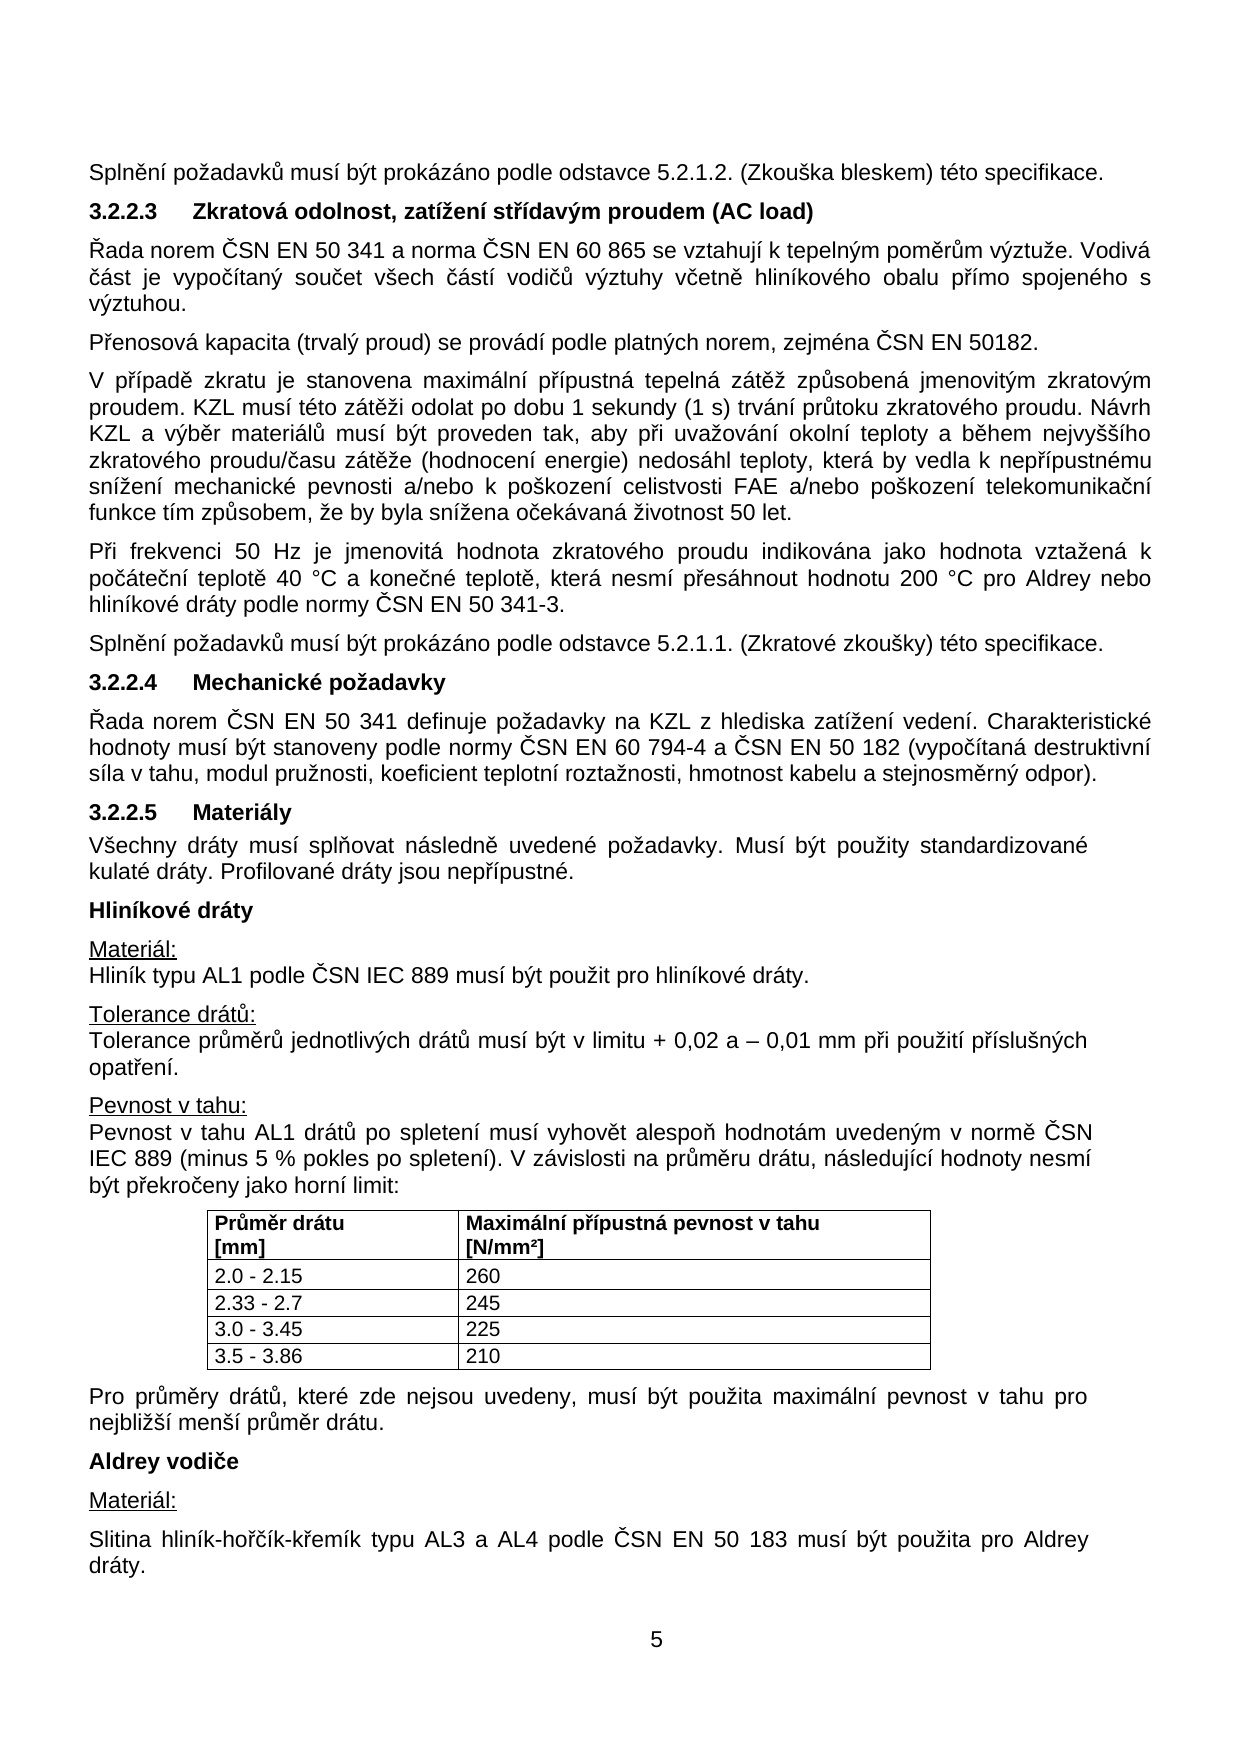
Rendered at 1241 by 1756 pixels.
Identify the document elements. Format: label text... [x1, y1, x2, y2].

table_cell 245 [459, 1290, 930, 1316]
subtitle Materiály [89, 799, 1240, 826]
text Tolerance drátů: [89, 1001, 1240, 1027]
text Pevnost v tahu: [89, 1093, 1240, 1119]
table_cell 225 [459, 1317, 930, 1342]
text Pro průměry drátů, které zde nejsou uvedeny, musí být použita maximální pevnost v tahu pro nejbližší menší průměr drátu. [89, 1383, 1153, 1436]
table_header Průměr drátu [mm] [208, 1211, 458, 1259]
table_header Maximální přípustná pevnost v tahu [N/mm²] [459, 1211, 930, 1259]
text V případě zkratu je stanovena maximální přípustná tepelná zátěž způsobená jmenovitým zkratovým proudem. KZL musí této zátěži odolat po dobu 1 sekundy (1 s) trvání průtoku zkratového proudu. Návrh KZL a výběr materiálů musí být proveden tak, aby při uvažování okolní teploty a během nejvyššího zkratového proudu/času zátěže (hodnocení energie) nedosáhl teploty, která by vedla k nepřípustnému snížení mechanické pevnosti a/nebo k poškození celistvosti FAE a/nebo poškození telekomunikační funkce tím způsobem, že by byla snížena očekávaná životnost 50 let. [89, 367, 1152, 526]
text Splnění požadavků musí být prokázáno podle odstavce 5.2.1.2. (Zkouška bleskem) této specifikace. [89, 159, 1240, 186]
table_cell 260 [459, 1260, 930, 1289]
text Řada norem ČSN EN 50 341 definuje požadavky na KZL z hlediska zatížení vedení. Charakteristické hodnoty musí být stanoveny podle normy ČSN EN 60 794-4 a ČSN EN 50 182 (vypočítaná destruktivní síla v tahu, modul pružnosti, koeficient teplotní roztažnosti, hmotnost kabelu a stejnosměrný odpor). [89, 708, 1152, 787]
text Pevnost v tahu AL1 drátů po spletení musí vyhovět alespoň hodnotám uvedeným v normě ČSN IEC 889 (minus 5 % pokles po spletení). V závislosti na průměru drátu, následující hodnoty nesmí být překročeny jako horní limit: [89, 1119, 1093, 1198]
text Při frekvenci 50 Hz je jmenovitá hodnota zkratového proudu indikována jako hodnota vztažená k počáteční teplotě 40 °C a konečné teplotě, která nesmí přesáhnout hodnotu 200 °C pro Aldrey nebo hliníkové dráty podle normy ČSN EN 50 341-3. [89, 538, 1152, 617]
table_cell 3.0 - 3.45 [208, 1317, 458, 1342]
subtitle Aldrey vodiče [89, 1448, 1240, 1474]
table_cell 210 [459, 1344, 930, 1369]
subtitle Mechanické požadavky [89, 669, 1240, 695]
table_cell 2.33 - 2.7 [208, 1290, 458, 1316]
table_cell 3.5 - 3.86 [208, 1344, 458, 1369]
text Hliník typu AL1 podle ČSN IEC 889 musí být použit pro hliníkové dráty. [89, 962, 1240, 989]
text Materiál: [89, 936, 1240, 962]
text Tolerance průměrů jednotlivých drátů musí být v limitu + 0,02 a – 0,01 mm při použití příslušných opatření. [89, 1027, 1153, 1080]
table_cell 2.0 - 2.15 [208, 1260, 458, 1289]
text Slitina hliník-hořčík-křemík typu AL3 a AL4 podle ČSN EN 50 183 musí být použita pro Aldrey dráty. [89, 1526, 1095, 1578]
text Přenosová kapacita (trvalý proud) se provádí podle platných norem, zejména ČSN EN 50182. [89, 329, 1240, 355]
text Řada norem ČSN EN 50 341 a norma ČSN EN 60 865 se vztahují k tepelným poměrům výztuže. Vodivá část je vypočítaný součet všech částí vodičů výztuhy včetně hliníkového obalu přímo spojeného s výztuhou. [89, 237, 1152, 316]
subtitle Hliníkové dráty [89, 897, 1240, 923]
subtitle Zkratová odolnost, zatížení střídavým proudem (AC load) [89, 198, 1240, 224]
text Materiál: [89, 1487, 1240, 1513]
text Všechny dráty musí splňovat následně uvedené požadavky. Musí být použity standardizované kulaté dráty. Profilované dráty jsou nepřípustné. [89, 832, 1095, 884]
text Splnění požadavků musí být prokázáno podle odstavce 5.2.1.1. (Zkratové zkoušky) této specifikace. [89, 630, 1240, 656]
